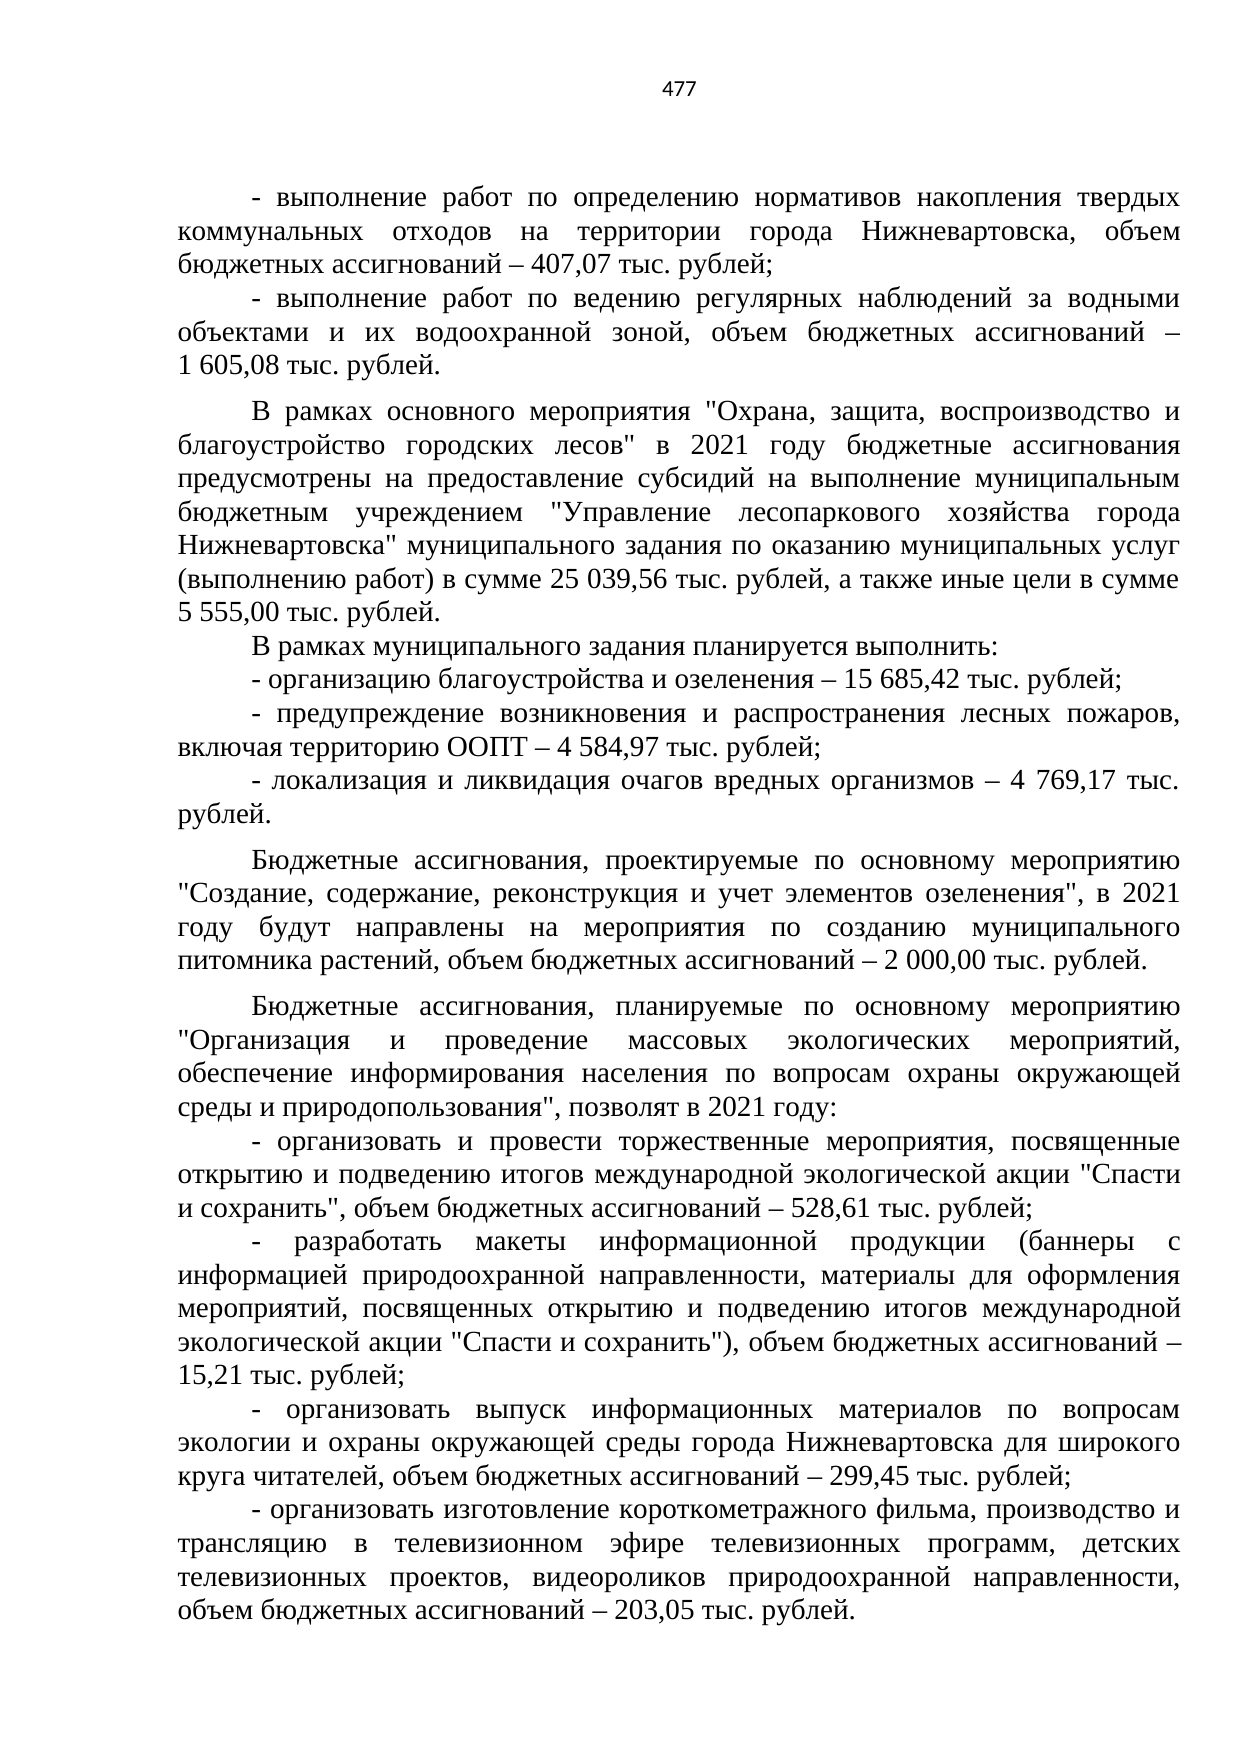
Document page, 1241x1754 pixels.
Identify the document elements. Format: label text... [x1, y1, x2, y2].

text - организовать выпуск информационных материалов по вопросам экологии и охраны окружающей среды города Нижневартовска для широкого круга читателей, объем бюджетных ассигнований – 299,45 тыс. рублей; [177, 1391, 1181, 1492]
text В рамках муниципального задания планируется выполнить: [177, 628, 1181, 662]
text Бюджетные ассигнования, планируемые по основному мероприятию "Организация и проведение массовых экологических мероприятий, обеспечение информирования населения по вопросам охраны окружающей среды и природопользования", позволят в 2021 году: [177, 988, 1181, 1123]
text - разработать макеты информационной продукции (баннеры с информацией природоохранной направленности, материалы для оформления мероприятий, посвященных открытию и подведению итогов международной экологической акции "Спасти и сохранить"), объем бюджетных ассигнований –15,21 тыс. рублей; [177, 1223, 1181, 1391]
text - организацию благоустройства и озеленения – 15 685,42 тыс. рублей; [177, 662, 1181, 695]
text Бюджетные ассигнования, проектируемые по основному мероприятию "Создание, содержание, реконструкция и учет элементов озеленения", в 2021 году будут направлены на мероприятия по созданию муниципального питомника растений, объем бюджетных ассигнований – 2 000,00 тыс. рублей. [177, 842, 1181, 976]
text - выполнение работ по ведению регулярных наблюдений за водными объектами и их водоохранной зоной, объем бюджетных ассигнований – 1 605,08 тыс. рублей. [177, 280, 1181, 381]
text - предупреждение возникновения и распространения лесных пожаров, включая территорию ООПТ – 4 584,97 тыс. рублей; [177, 695, 1181, 762]
text - локализация и ликвидация очагов вредных организмов – 4 769,17 тыс. рублей. [177, 762, 1181, 829]
text - организовать и провести торжественные мероприятия, посвященные открытию и подведению итогов международной экологической акции "Спасти и сохранить", объем бюджетных ассигнований – 528,61 тыс. рублей; [177, 1123, 1181, 1223]
text В рамках основного мероприятия "Охрана, защита, воспроизводство и благоустройство городских лесов" в 2021 году бюджетные ассигнования предусмотрены на предоставление субсидий на выполнение муниципальным бюджетным учреждением "Управление лесопаркового хозяйства города Нижневартовска" муниципального задания по оказанию муниципальных услуг (выполнению работ) в сумме 25 039,56 тыс. рублей, а также иные цели в сумме 5 555,00 тыс. рублей. [177, 393, 1181, 628]
text - выполнение работ по определению нормативов накопления твердых коммунальных отходов на территории города Нижневартовска, объем бюджетных ассигнований – 407,07 тыс. рублей; [177, 179, 1181, 280]
text - организовать изготовление короткометражного фильма, производство и трансляцию в телевизионном эфире телевизионных программ, детских телевизионных проектов, видеороликов природоохранной направленности, объем бюджетных ассигнований – 203,05 тыс. рублей. [177, 1492, 1181, 1626]
